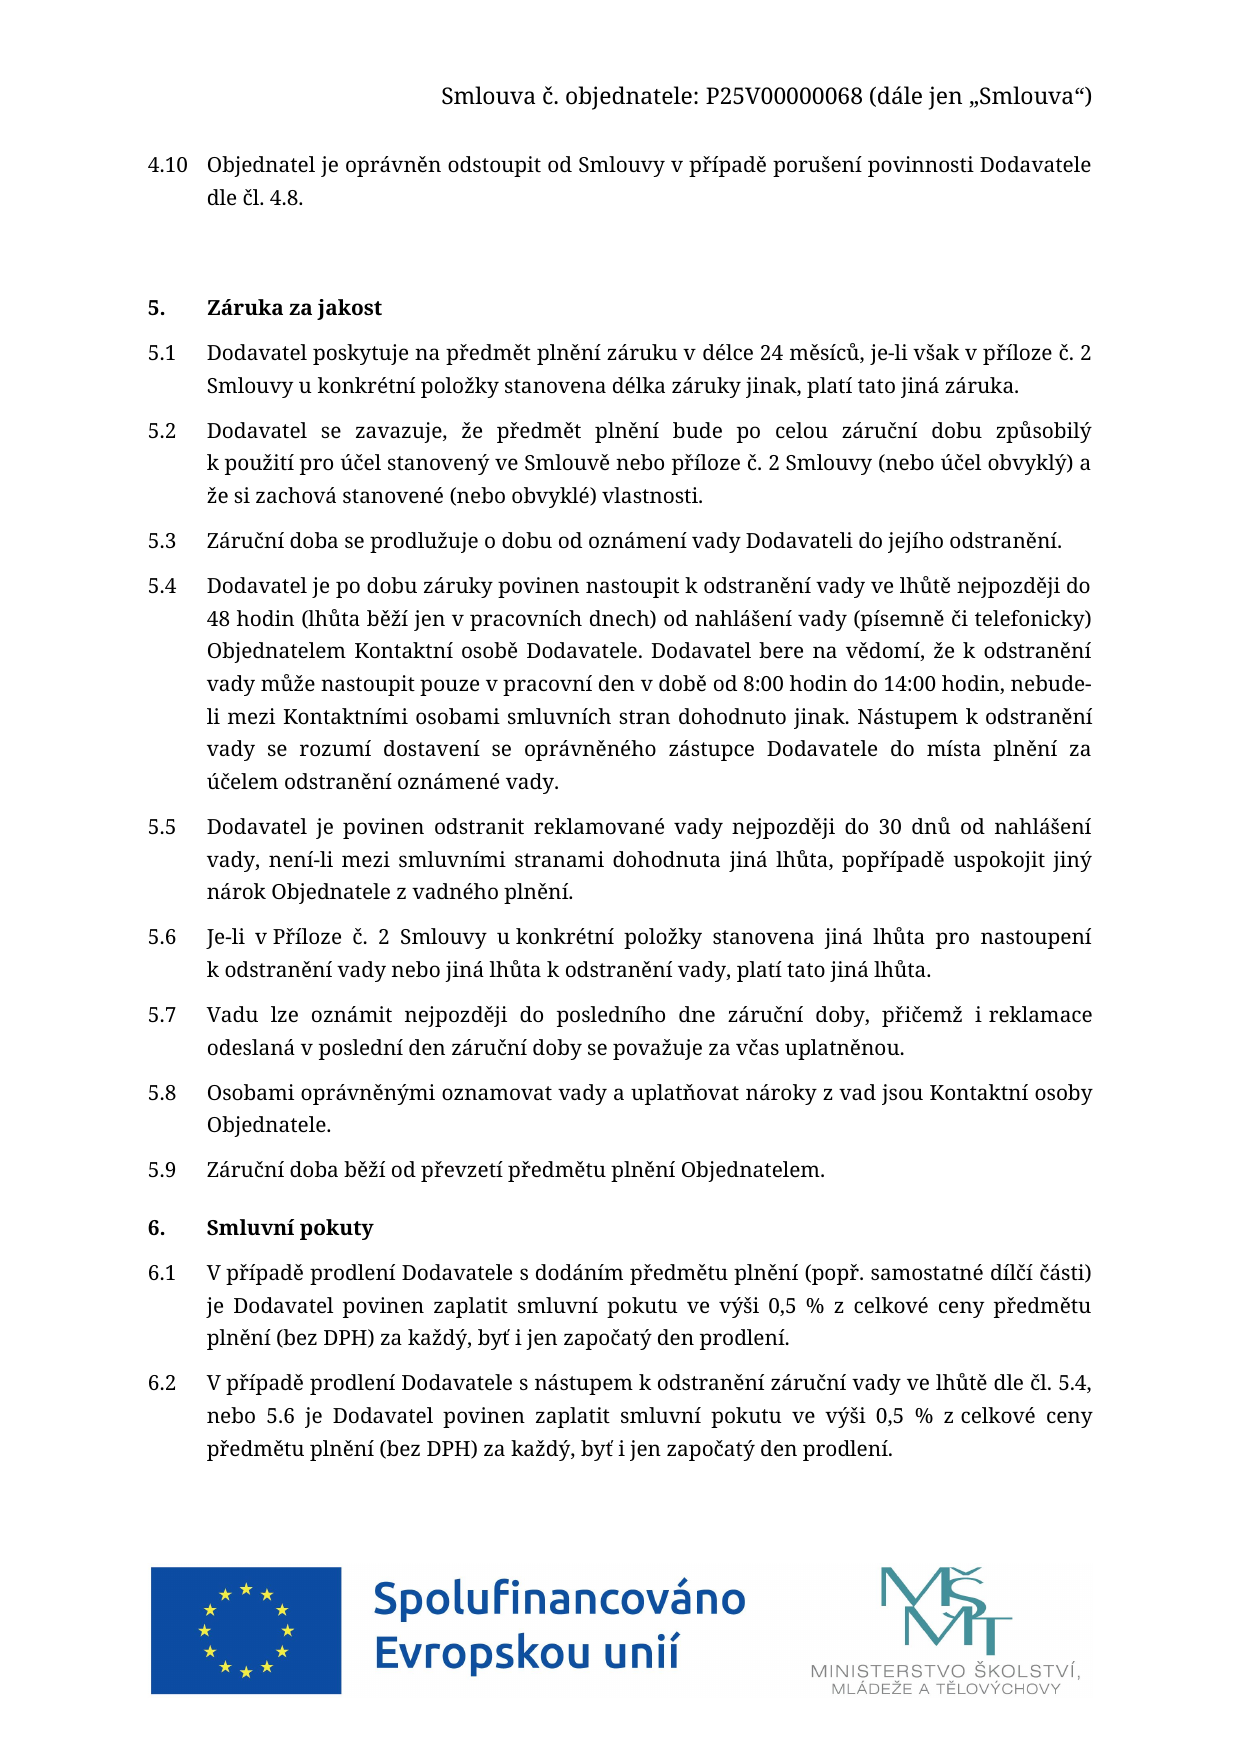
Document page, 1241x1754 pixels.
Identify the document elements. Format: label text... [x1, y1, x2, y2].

list Vadu lze oznámit nejpozději do posledního dne záruční doby, přičemž i reklamace odeslaná v poslední den záruční doby se považuje za včas uplatněnou. [148, 1000, 1093, 1061]
list Objednatel je oprávněn odstoupit od Smlouvy v případě porušení povinnosti Dodavatele dle čl. 4.8. [148, 150, 1093, 211]
list V případě prodlení Dodavatele s dodáním předmětu plnění (popř. samostatné dílčí části) je Dodavatel povinen zaplatit smluvní pokutu ve výši 0,5 % z celkové ceny předmětu plnění (bez DPH) za každý, byť i jen započatý den prodlení. [148, 1258, 1093, 1352]
list Dodavatel je po dobu záruky povinen nastoupit k odstranění vady ve lhůtě nejpozději do 48 hodin (lhůta běží jen v pracovních dnech) od nahlášení vady (písemně či telefonicky) Objednatelem Kontaktní osobě Dodavatele. Dodavatel bere na vědomí, že k odstranění vady může nastoupit pouze v pracovní den v době od 8:00 hodin do 14:00 hodin, nebude-li mezi Kontaktními osobami smluvních stran dohodnuto jinak. Nástupem k odstranění vady se rozumí dostavení se oprávněného zástupce Dodavatele do místa plnění za účelem odstranění oznámené vady. [148, 571, 1093, 795]
list Osobami oprávněnými oznamovat vady a uplatňovat nároky z vad jsou Kontaktní osoby Objednatele. [148, 1078, 1093, 1139]
list Záruční doba se prodlužuje o dobu od oznámení vady Dodavateli do jejího odstranění. [148, 526, 1093, 555]
list V případě prodlení Dodavatele s nástupem k odstranění záruční vady ve lhůtě dle čl. 5.4, nebo 5.6 je Dodavatel povinen zaplatit smluvní pokutu ve výši 0,5 % z celkové ceny předmětu plnění (bez DPH) za každý, byť i jen započatý den prodlení. [148, 1368, 1093, 1462]
list Dodavatel poskytuje na předmět plnění záruku v délce 24 měsíců, je-li však v příloze č. 2 Smlouvy u konkrétní položky stanovena délka záruky jinak, platí tato jiná záruka. [148, 338, 1093, 399]
list Je-li v Příloze č. 2 Smlouvy u konkrétní položky stanovena jiná lhůta pro nastoupení k odstranění vady nebo jiná lhůta k odstranění vady, platí tato jiná lhůta. [148, 922, 1093, 983]
list Dodavatel se zavazuje, že předmět plnění bude po celou záruční dobu způsobilý k použití pro účel stanovený ve Smlouvě nebo příloze č. 2 Smlouvy (nebo účel obvyklý) a že si zachová stanovené (nebo obvyklé) vlastnosti. [148, 416, 1093, 509]
list Záruka za jakost [148, 293, 1093, 322]
picture [147, 1563, 1093, 1698]
list Dodavatel je povinen odstranit reklamované vady nejpozději do 30 dnů od nahlášení vady, není-li mezi smluvními stranami dohodnuta jiná lhůta, popřípadě uspokojit jiný nárok Objednatele z vadného plnění. [148, 812, 1093, 906]
list Záruční doba běží od převzetí předmětu plnění Objednatelem. [148, 1156, 1093, 1184]
list Smluvní pokuty [148, 1213, 1093, 1242]
